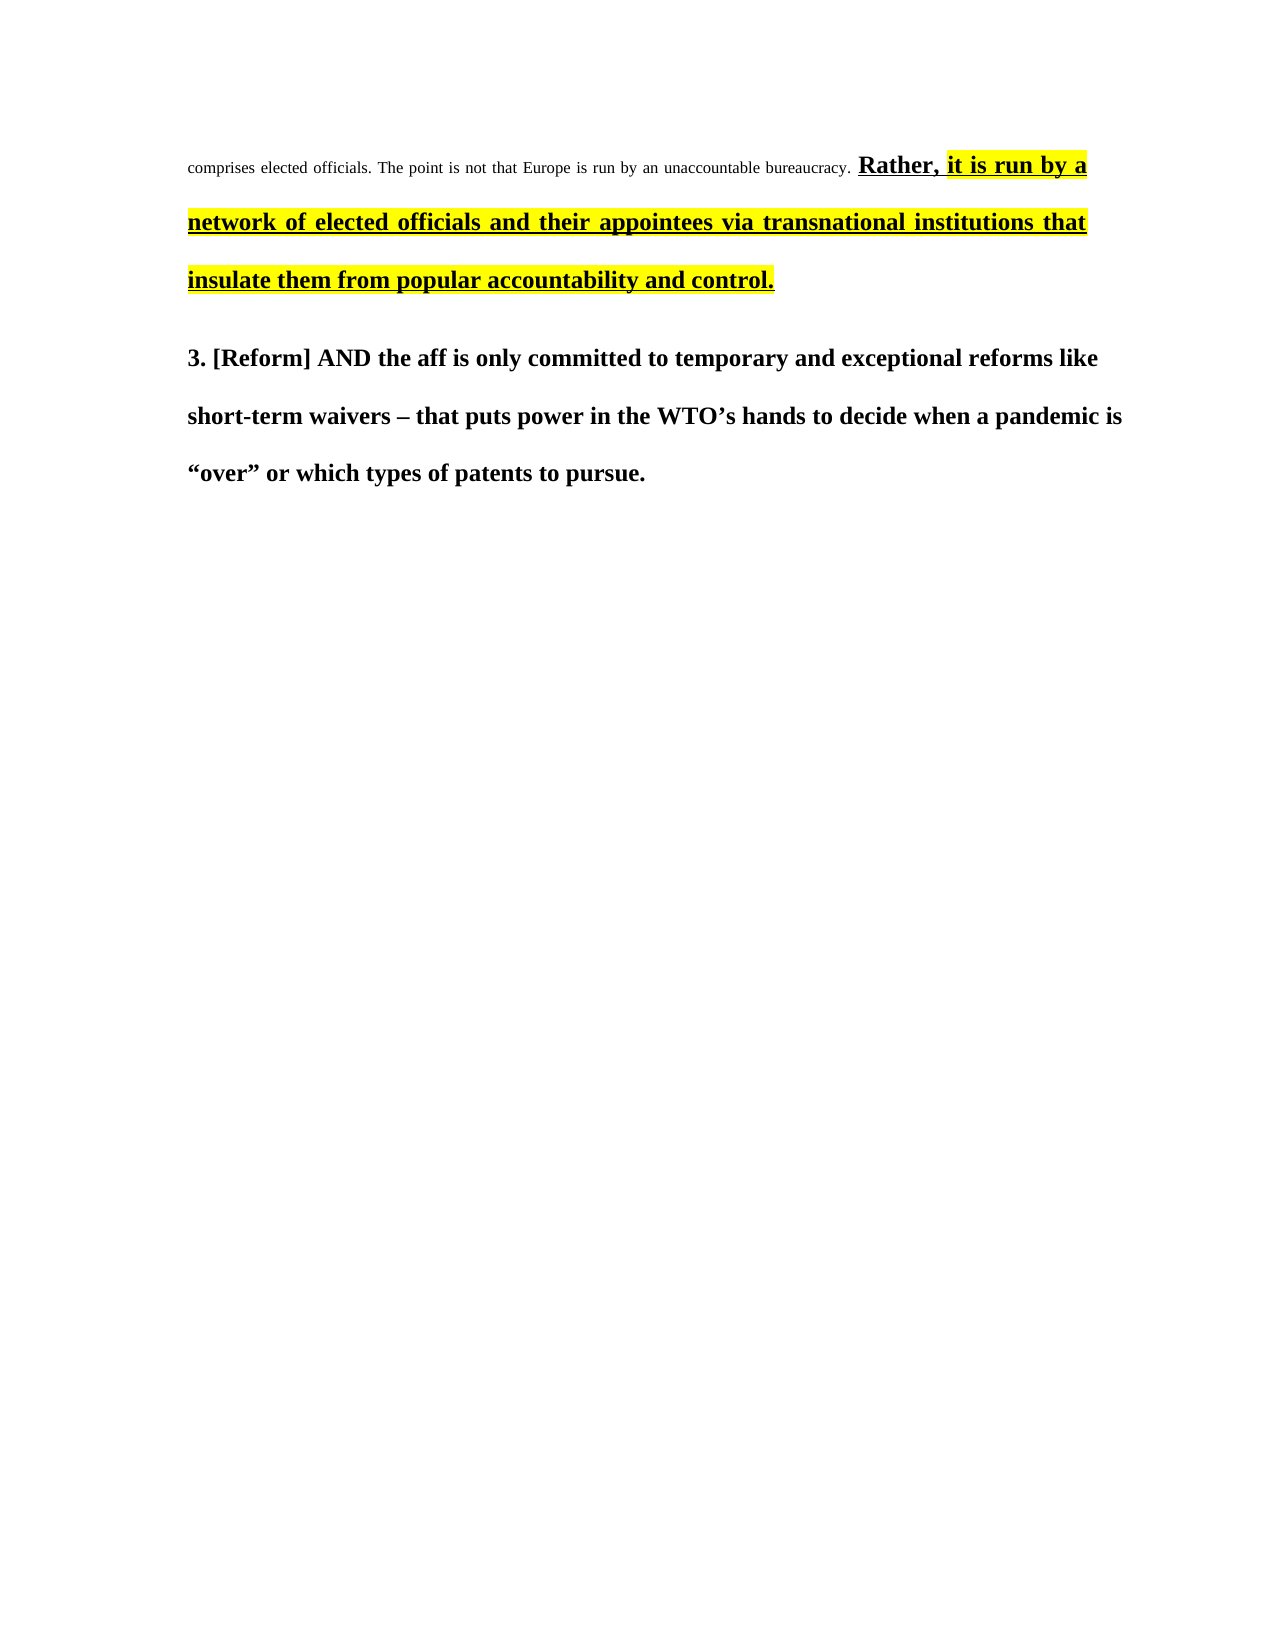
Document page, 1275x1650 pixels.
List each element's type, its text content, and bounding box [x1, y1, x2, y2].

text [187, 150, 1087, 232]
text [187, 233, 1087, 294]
subtitle 3. [Reform] AND the aff is only committed to temporary and exceptional reforms like short-term waivers – that puts power in the WTO’s hands to decide when a pandemic is “over” or which types of patents to pursue. [187, 343, 1162, 487]
